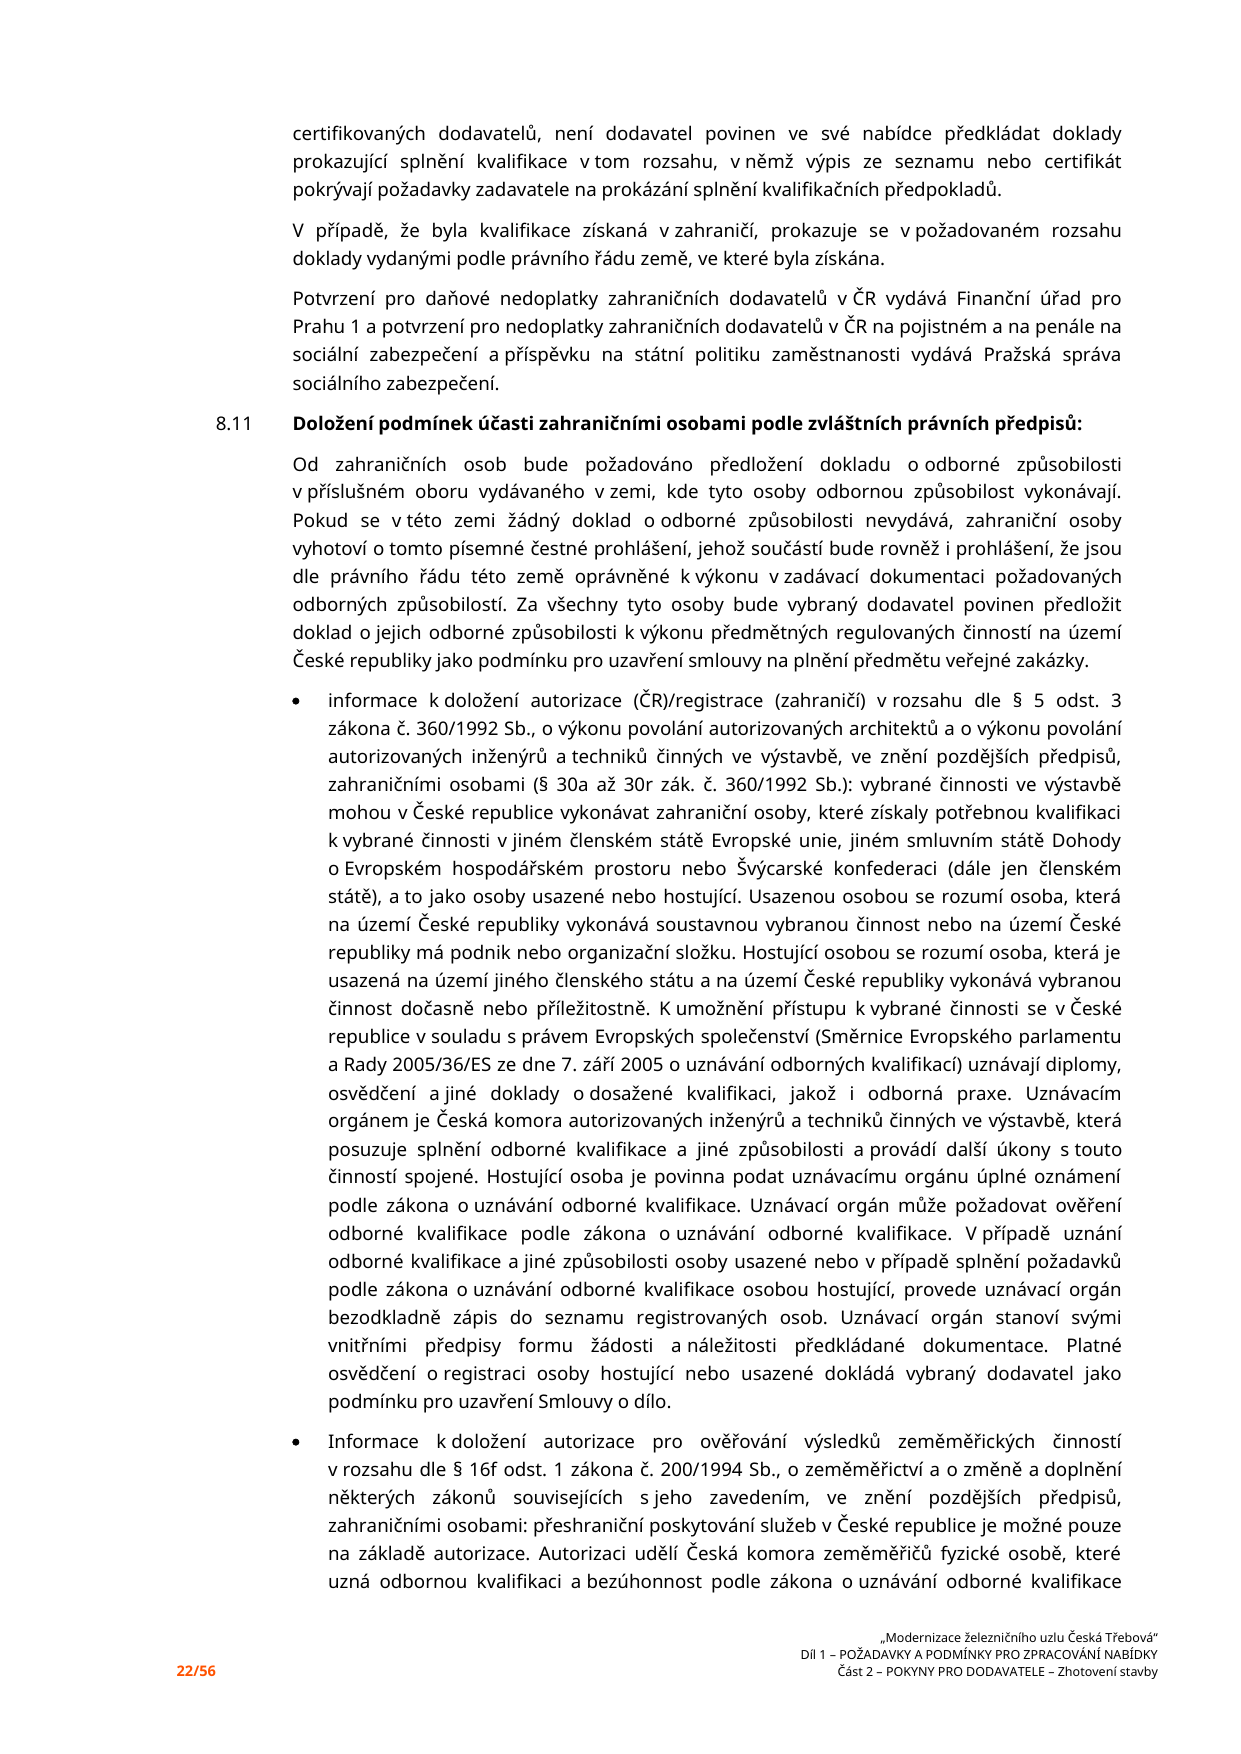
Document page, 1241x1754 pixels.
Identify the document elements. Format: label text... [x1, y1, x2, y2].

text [292, 1428, 1122, 1594]
text V případě, že byla kvalifikace získaná v zahraničí, prokazuje se v požadovaném rozsahu doklady vydanými podle právního řádu země, ve které byla získána. [292, 217, 1122, 271]
text Potvrzení pro daňové nedoplatky zahraničních dodavatelů v ČR vydává Finanční úřad pro Prahu 1 a potvrzení pro nedoplatky zahraničních dodavatelů v ČR na pojistném a na penále na sociální zabezpečení a příspěvku na státní politiku zaměstnanosti vydává Pražská správa sociálního zabezpečení. [292, 286, 1122, 395]
text Doložení podmínek účasti zahraničními osobami podle zvláštních právních předpisů: [216, 410, 1122, 436]
text informace k doložení autorizace (ČR)/registrace (zahraničí) v rozsahu dle § 5 odst. 3 zákona č. 360/1992 Sb., o výkonu povolání autorizovaných architektů a o výkonu povolání autorizovaných inženýrů a techniků činných ve výstavbě, ve znění pozdějších předpisů, zahraničními osobami (§ 30a až 30r zák. č. 360/1992 Sb.): vybrané činnosti ve výstavbě mohou v České republice vykonávat zahraniční osoby, které získaly potřebnou kvalifikaci k vybrané činnosti v jiném členském státě Evropské unie, jiném smluvním státě Dohody o Evropském hospodářském prostoru nebo Švýcarské konfederaci (dále jen členském státě), a to jako osoby usazené nebo hostující. Usazenou osobou se rozumí osoba, která na území České republiky vykonává soustavnou vybranou činnost nebo na území České republiky má podnik nebo organizační složku. Hostující osobou se rozumí osoba, která je usazená na území jiného členského státu a na území České republiky vykonává vybranou činnost dočasně nebo příležitostně. K umožnění přístupu k vybrané činnosti se v České republice v souladu s právem Evropských společenství (Směrnice Evropského parlamentu a Rady 2005/36/ES ze dne 7. září 2005 o uznávání odborných kvalifikací) uznávají diplomy, osvědčení a jiné doklady o dosažené kvalifikaci, jakož i odborná praxe. Uznávacím orgánem je Česká komora autorizovaných inženýrů a techniků činných ve výstavbě, která posuzuje splnění odborné kvalifikace a jiné způsobilosti a provádí další úkony s touto činností spojené. Hostující osoba je povinna podat uznávacímu orgánu úplné oznámení podle zákona o uznávání odborné kvalifikace. Uznávací orgán může požadovat ověření odborné kvalifikace podle zákona o uznávání odborné kvalifikace. V případě uznání odborné kvalifikace a jiné způsobilosti osoby usazené nebo v případě splnění požadavků podle zákona o uznávání odborné kvalifikace osobou hostující, provede uznávací orgán bezodkladně zápis do seznamu registrovaných osob. Uznávací orgán stanoví svými vnitřními předpisy formu žádosti a náležitosti předkládané dokumentace. Platné osvědčení o registraci osoby hostující nebo usazené dokládá vybraný dodavatel jako podmínku pro uzavření Smlouvy o dílo. [292, 687, 1122, 1413]
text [292, 121, 1122, 202]
text Od zahraničních osob bude požadováno předložení dokladu o odborné způsobilosti v příslušném oboru vydávaného v zemi, kde tyto osoby odbornou způsobilost vykonávají. Pokud se v této zemi žádný doklad o odborné způsobilosti nevydává, zahraniční osoby vyhotoví o tomto písemné čestné prohlášení, jehož součástí bude rovněž i prohlášení, že jsou dle právního řádu této země oprávněné k výkonu v zadávací dokumentaci požadovaných odborných způsobilostí. Za všechny tyto osoby bude vybraný dodavatel povinen předložit doklad o jejich odborné způsobilosti k výkonu předmětných regulovaných činností na území České republiky jako podmínku pro uzavření smlouvy na plnění předmětu veřejné zakázky. [292, 451, 1122, 672]
